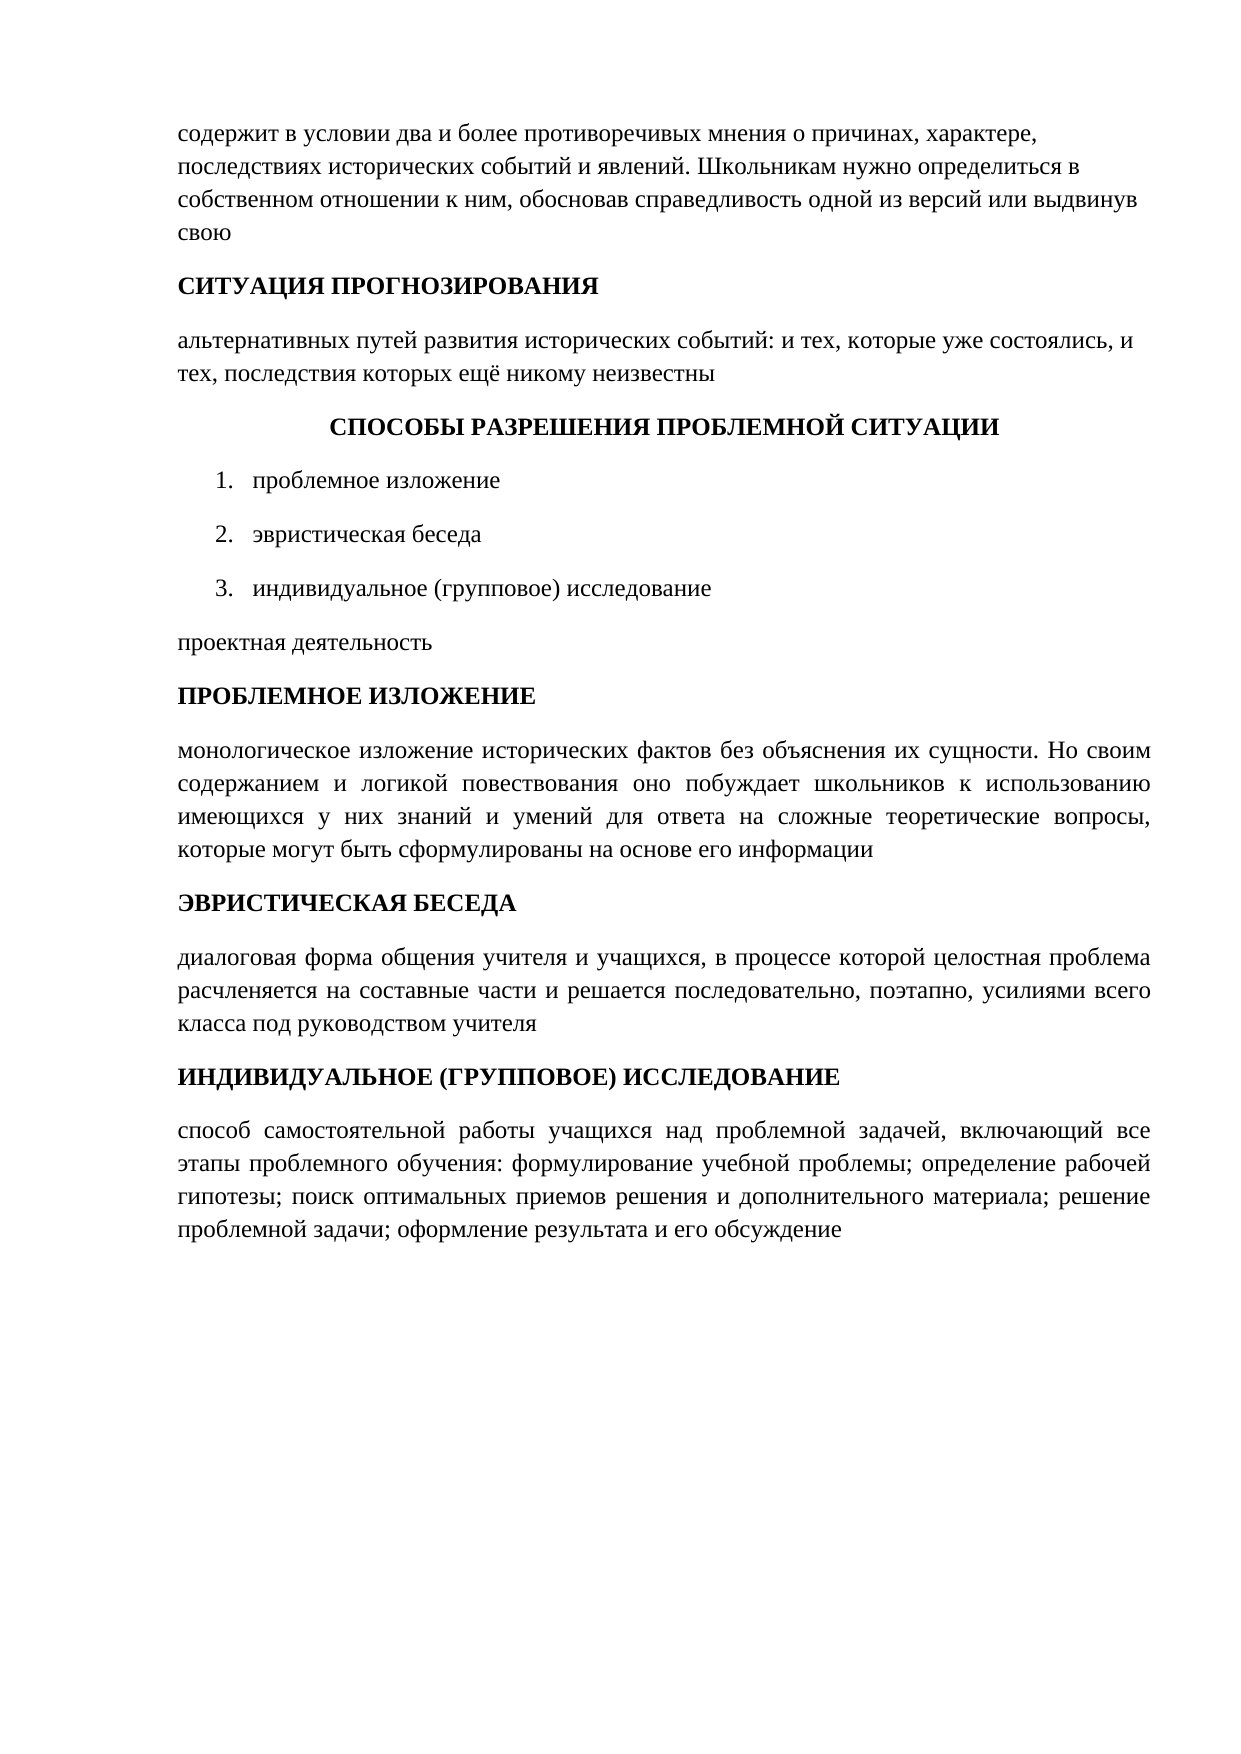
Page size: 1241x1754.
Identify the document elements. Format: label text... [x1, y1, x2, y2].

text ПРОБЛЕМНОЕ ИЗЛОЖЕНИЕ [177, 681, 1152, 710]
list эвристическая беседа [215, 519, 1152, 548]
text проектная деятельность [177, 627, 1152, 656]
text монологическое изложение исторических фактов без объяснения их сущности. Но своим содержанием и логикой повествования оно побуждает школьников к использованию имеющихся у них знаний и умений для ответа на сложные теоретические вопросы, которые могут быть сформулированы на основе его информации [177, 735, 1152, 863]
text содержит в условии два и более противоречивых мнения о причинах, характере, последствиях исторических событий и явлений. Школьникам нужно определиться в собственном отношении к ним, обосновав справедливость одной из версий или выдвинув свою [177, 118, 1152, 246]
text диалоговая форма общения учителя и учащихся, в процессе которой целостная проблема расчленяется на составные части и решается последовательно, поэтапно, усилиями всего класса под руководством учителя [177, 942, 1152, 1036]
text способ самостоятельной работы учащихся над проблемной задачей, включающий все этапы проблемного обучения: формулирование учебной проблемы; определение рабочей гипотезы; поиск оптимальных приемов решения и дополнительного материала; решение проблемной задачи; оформление результата и его обсуждение [177, 1115, 1152, 1243]
text альтернативных путей развития исторических событий: и тех, которые уже состоялись, и тех, последствия которых ещё никому неизвестны [177, 325, 1152, 387]
list индивидуальное (групповое) исследование [215, 573, 1152, 602]
text СИТУАЦИЯ ПРОГНОЗИРОВАНИЯ [177, 271, 1152, 300]
text ИНДИВИДУАЛЬНОЕ (ГРУППОВОЕ) ИССЛЕДОВАНИЕ [177, 1062, 1152, 1090]
text ЭВРИСТИЧЕСКАЯ БЕСЕДА [177, 888, 1152, 917]
text СПОСОБЫ РАЗРЕШЕНИЯ ПРОБЛЕМНОЙ СИТУАЦИИ [177, 412, 1152, 441]
list проблемное изложение [215, 466, 1152, 494]
